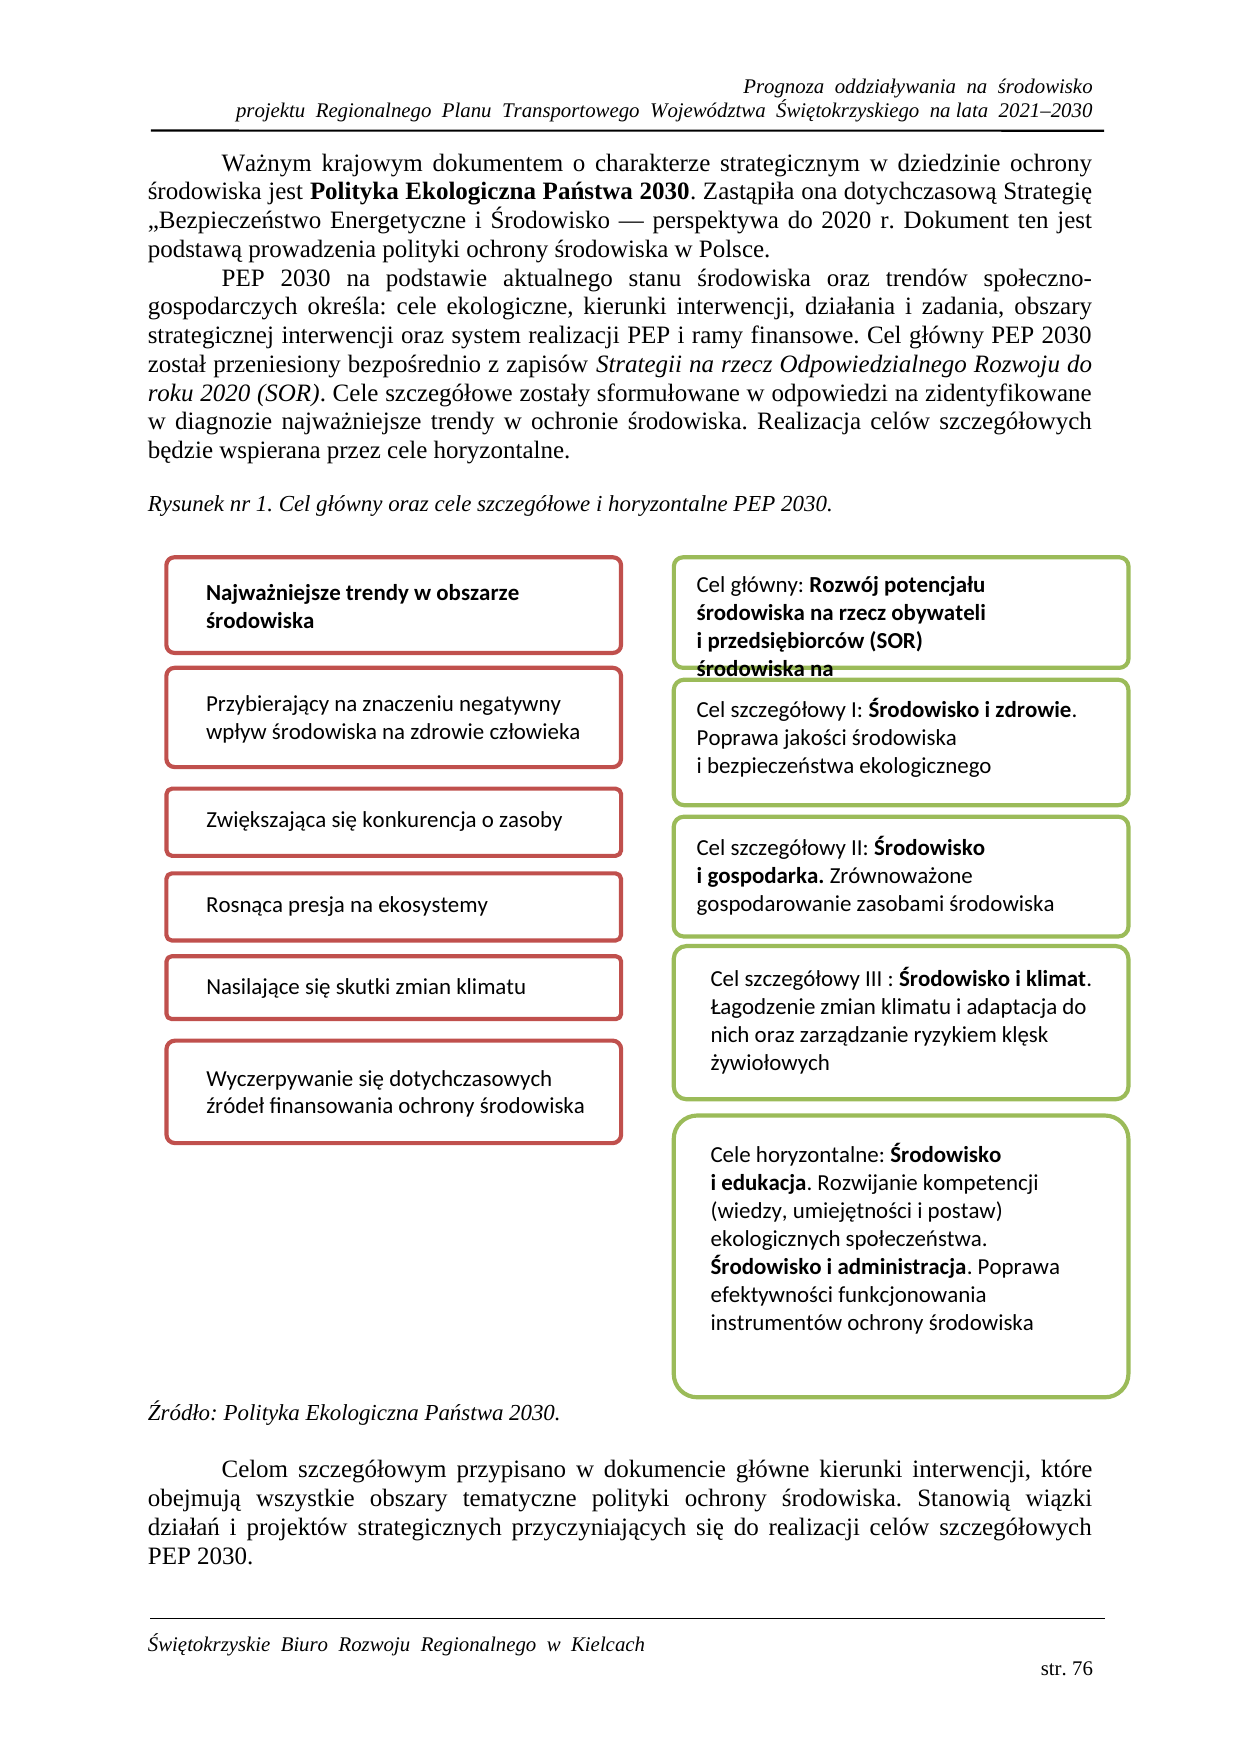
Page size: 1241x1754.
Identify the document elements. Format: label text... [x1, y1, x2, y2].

text Celom szczegółowym przypisano w dokumencie główne kierunki interwencji, które obejmują wszystkie obszary tematyczne polityki ochrony środowiska. Stanowią wiązki działań i projektów strategicznych przyczyniających się do realizacji celów szczegółowych PEP 2030. [148, 1454, 1093, 1569]
text Rysunek nr 1. Cel główny oraz cele szczegółowe i horyzontalne PEP 2030. [148, 490, 1093, 517]
text Ważnym krajowym dokumentem o charakterze strategicznym w dziedzinie ochrony środowiska jest Polityka Ekologiczna Państwa 2030. Zastąpiła ona dotychczasową Strategię „Bezpieczeństwo Energetyczne i Środowisko — perspektywa do 2020 r. Dokument ten jest podstawą prowadzenia polityki ochrony środowiska w Polsce. [148, 148, 1093, 263]
text PEP 2030 na podstawie aktualnego stanu środowiska oraz trendów społeczno-gospodarczych określa: cele ekologiczne, kierunki interwencji, działania i zadania, obszary strategicznej interwencji oraz system realizacji PEP i ramy finansowe. Cel główny PEP 2030 został przeniesiony bezpośrednio z zapisów Strategii na rzecz Odpowiedzialnego Rozwoju do roku 2020 (SOR). Cele szczegółowe zostały sformułowane w odpowiedzi na zidentyfikowane w diagnozie najważniejsze trendy w ochronie środowiska. Realizacja celów szczegółowych będzie wspierana przez cele horyzontalne. [148, 263, 1093, 464]
text Źródło: Polityka Ekologiczna Państwa 2030. [148, 545, 1093, 1426]
